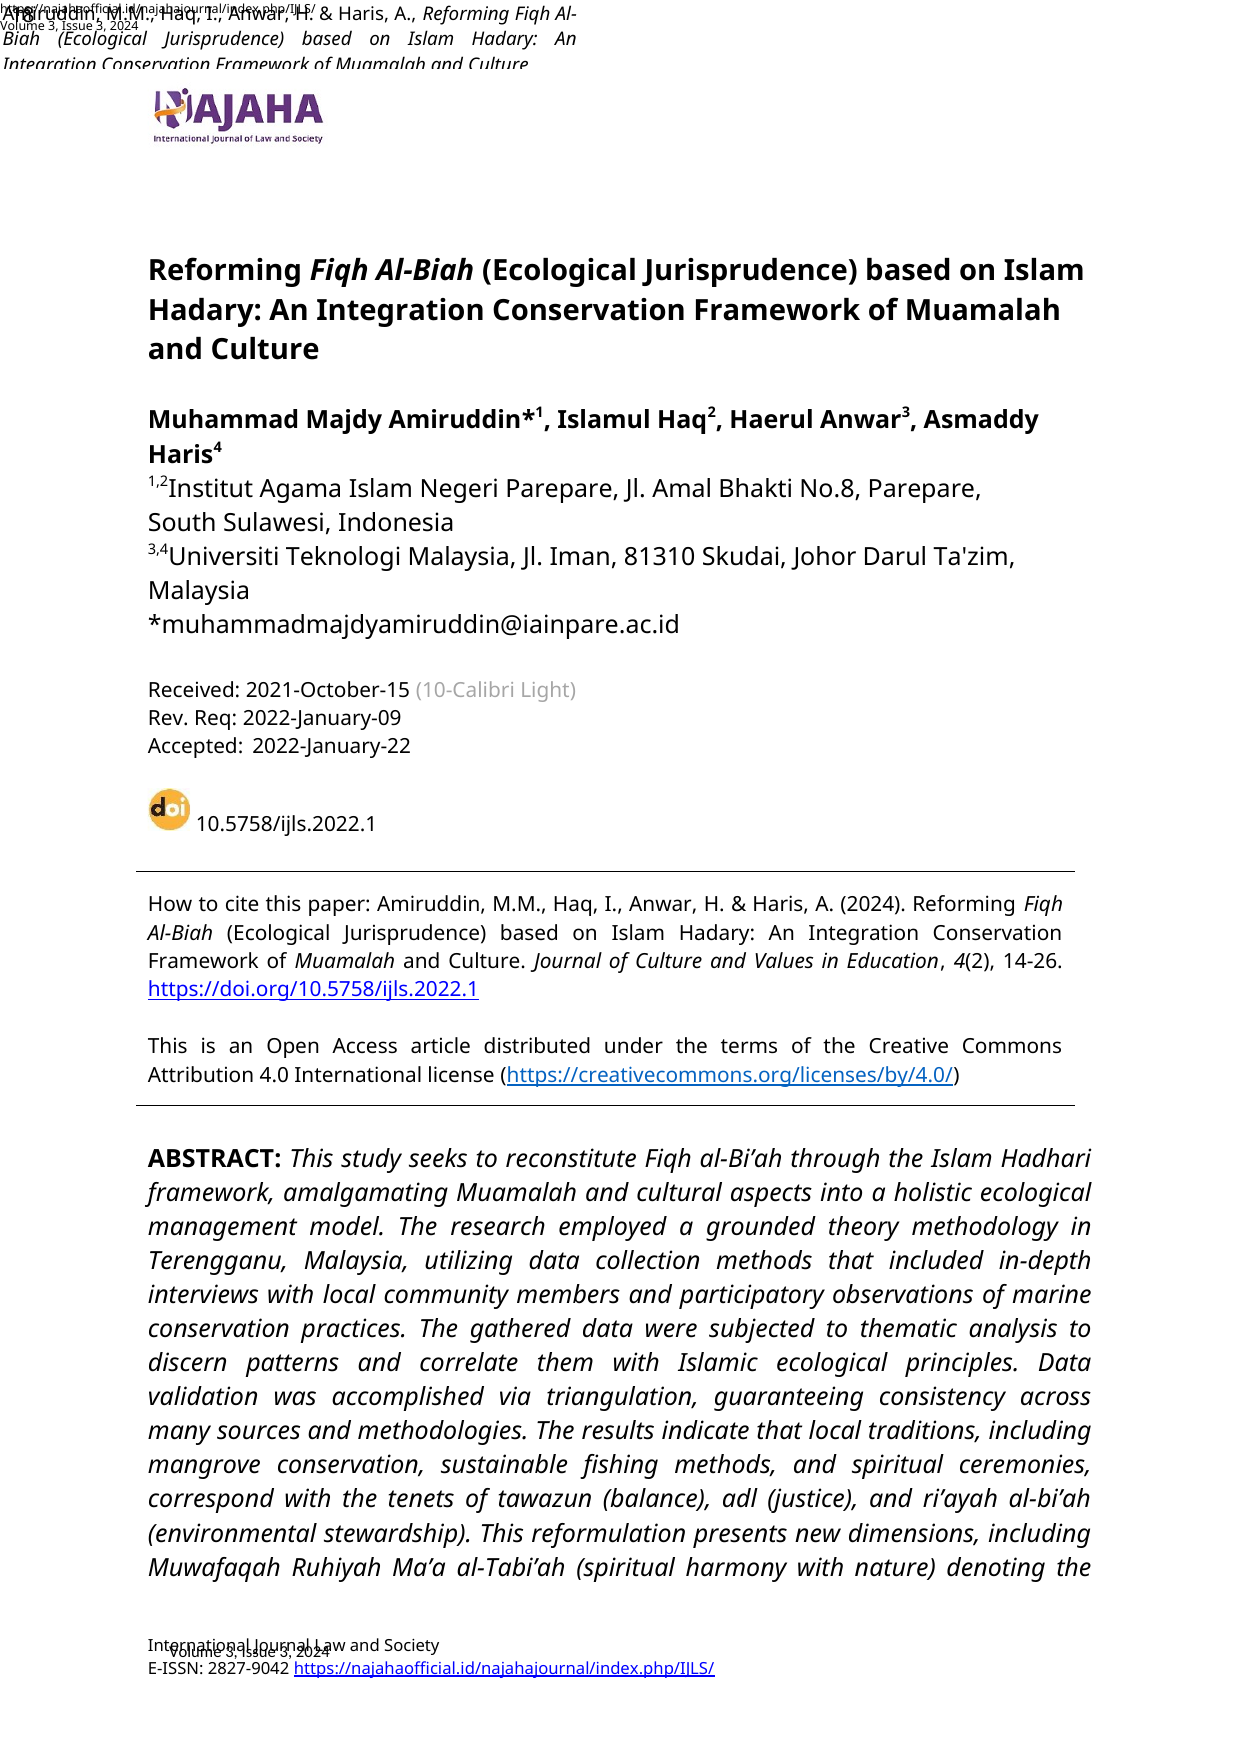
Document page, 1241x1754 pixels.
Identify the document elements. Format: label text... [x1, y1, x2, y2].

text Received: 2021-October-15 (10-Calibri Light) [148, 675, 1016, 703]
text 3,4Universiti Teknologi Malaysia, Jl. Iman, 81310 Skudai, Johor Darul Ta'zim, Malaysia [148, 538, 1092, 607]
picture [147, 788, 191, 831]
picture [147, 75, 328, 158]
text Rev. Req: 2022-January-09 [148, 703, 1016, 732]
text Reforming Fiqh Al-Biah (Ecological Jurisprudence) based on Islam Hadary: An Integration Conservation Framework of Muamalah and Culture [148, 249, 1092, 368]
table_header How to cite this paper: Amiruddin, M.M., Haq, I., Anwar, H. & Haris, A. (2024). Reforming Fiqh Al-Biah (Ecological Jurisprudence) based on Islam Hadary: An Integration Conservation Framework of Muamalah and Culture. Journal of Culture and Values in Education, 4(2), 14-26. https://doi.org/10.5758/ijls.2022.1 This is an Open Access article distributed under the terms of the Creative Commons Attribution 4.0 International license (https://creativecommons.org/licenses/by/4.0/) [136, 872, 1074, 1105]
text *muhammadmajdyamiruddin@iainpare.ac.id [148, 607, 1092, 641]
text 10.5758/ijls.2022.1 [148, 788, 1016, 837]
text Muhammad Majdy Amiruddin*1, Islamul Haq2, Haerul Anwar3, Asmaddy Haris4 [148, 402, 1092, 470]
text Accepted: 2022-January-22 [148, 732, 1016, 760]
text 1,2Institut Agama Islam Negeri Parepare, Jl. Amal Bhakti No.8, Parepare, South Sulawesi, Indonesia [148, 470, 1092, 538]
